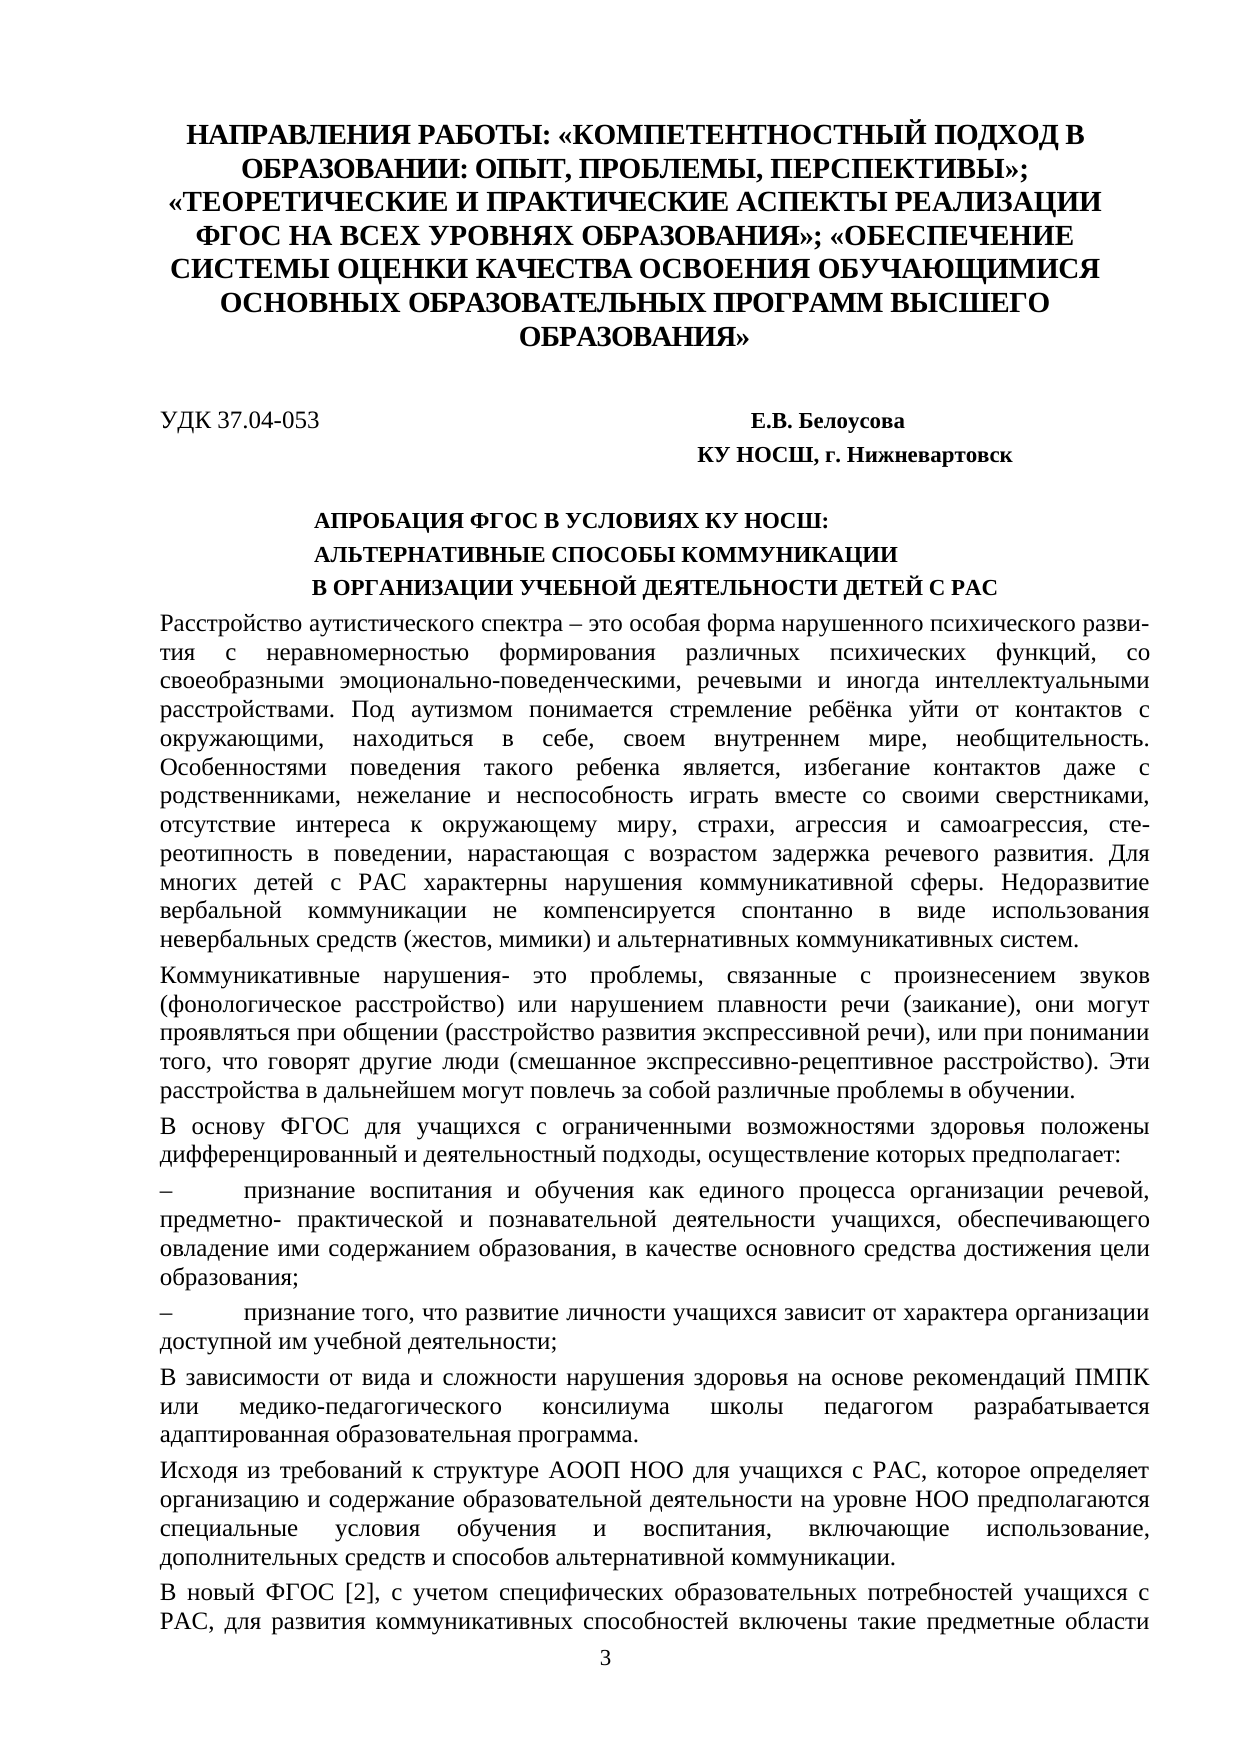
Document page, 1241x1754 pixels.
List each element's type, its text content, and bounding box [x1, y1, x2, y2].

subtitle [159, 1577, 1151, 1635]
subtitle – признание воспитания и обучения как единого процесса организации речевой, предметно- практической и познавательной деятельности учащихся, обеспечивающего овладение ими содержанием образования, в качестве основного средства достижения цели образования; [159, 1175, 1151, 1290]
subtitle АПРОБАЦИЯ ФГОС В УСЛОВИЯХ КУ НОСШ: [159, 507, 1151, 534]
subtitle Коммуникативные нарушения- это проблемы, связанные с произнесением звуков (фонологическое расстройство) или нарушением плавности речи (заикание), они могут проявляться при общении (расстройство развития экспрессивной речи), или при понимании того, что говорят другие люди (смешанное экспрессивно-рецептивное расстройство). Эти расстройства в дальнейшем могут повлечь за собой различные проблемы в обучении. [159, 960, 1151, 1104]
subtitle КУ НОСШ, г. Нижневартовск [159, 441, 1151, 467]
subtitle В основу ФГОС для учащихся с ограниченными возможностями здоровья положены дифференцированный и деятельностный подходы, осуществление которых предполагает: [159, 1111, 1151, 1168]
subtitle АЛЬТЕРНАТИВНЫЕ СПОСОБЫ КОММУНИКАЦИИ [159, 541, 1151, 567]
subtitle В зависимости от вида и сложности нарушения здоровья на основе рекомендаций ПМПК или медико-педагогического консилиума школы педагогом разрабатывается адаптированная образовательная программа. [159, 1362, 1151, 1448]
subtitle УДК 37.04-053 Е.В. Белоусова [159, 405, 1151, 433]
subtitle – признание того, что развитие личности учащихся зависит от характера организации доступной им учебной деятельности; [159, 1297, 1151, 1355]
subtitle Исходя из требований к структуре АООП НОО для учащихся с РАС, которое определяет организацию и содержание образовательной деятельности на уровне НОО предполагаются специальные условия обучения и воспитания, включающие использование, дополнительных средств и способов альтернативной коммуникации. [159, 1455, 1151, 1570]
subtitle Расстройство аутистического спектра – это особая форма нарушенного психического разви- тия с неравномерностью формирования различных психических функций, со своеобразными эмоционально-поведенческими, речевыми и иногда интеллектуальными расстройствами. Под аутизмом понимается стремление ребёнка уйти от контактов с окружающими, находиться в себе, своем внутреннем мире, необщительность. Особенностями поведения такого ребенка является, избегание контактов даже с родственниками, нежелание и неспособность играть вместе со своими сверстниками, отсутствие интереса к окружающему миру, страхи, агрессия и самоагрессия, сте- реотипность в поведении, нарастающая с возрастом задержка речевого развития. Для многих детей с РАС характерны нарушения коммуникативной сферы. Недоразвитие вербальной коммуникации не компенсируется спонтанно в виде использования невербальных средств (жестов, мимики) и альтернативных коммуникативных систем. [159, 608, 1151, 953]
subtitle В ОРГАНИЗАЦИИ УЧЕБНОЙ ДЕЯТЕЛЬНОСТИ ДЕТЕЙ С РАС [159, 574, 1151, 601]
subtitle НАПРАВЛЕНИЯ РАБОТЫ: «КОМПЕТЕНТНОСТНЫЙ ПОДХОД В ОБРАЗОВАНИИ: ОПЫТ, ПРОБЛЕМЫ, ПЕРСПЕКТИВЫ»; «ТЕОРЕТИЧЕСКИЕ И ПРАКТИЧЕСКИЕ АСПЕКТЫ РЕАЛИЗАЦИИ ФГОС НА ВСЕХ УРОВНЯХ ОБРАЗОВАНИЯ»; «ОБЕСПЕЧЕНИЕ СИСТЕМЫ ОЦЕНКИ КАЧЕСТВА ОСВОЕНИЯ ОБУЧАЮЩИМИСЯ ОСНОВНЫХ ОБРАЗОВАТЕЛЬНЫХ ПРОГРАММ ВЫСШЕГО ОБРАЗОВАНИЯ» [159, 117, 1110, 352]
